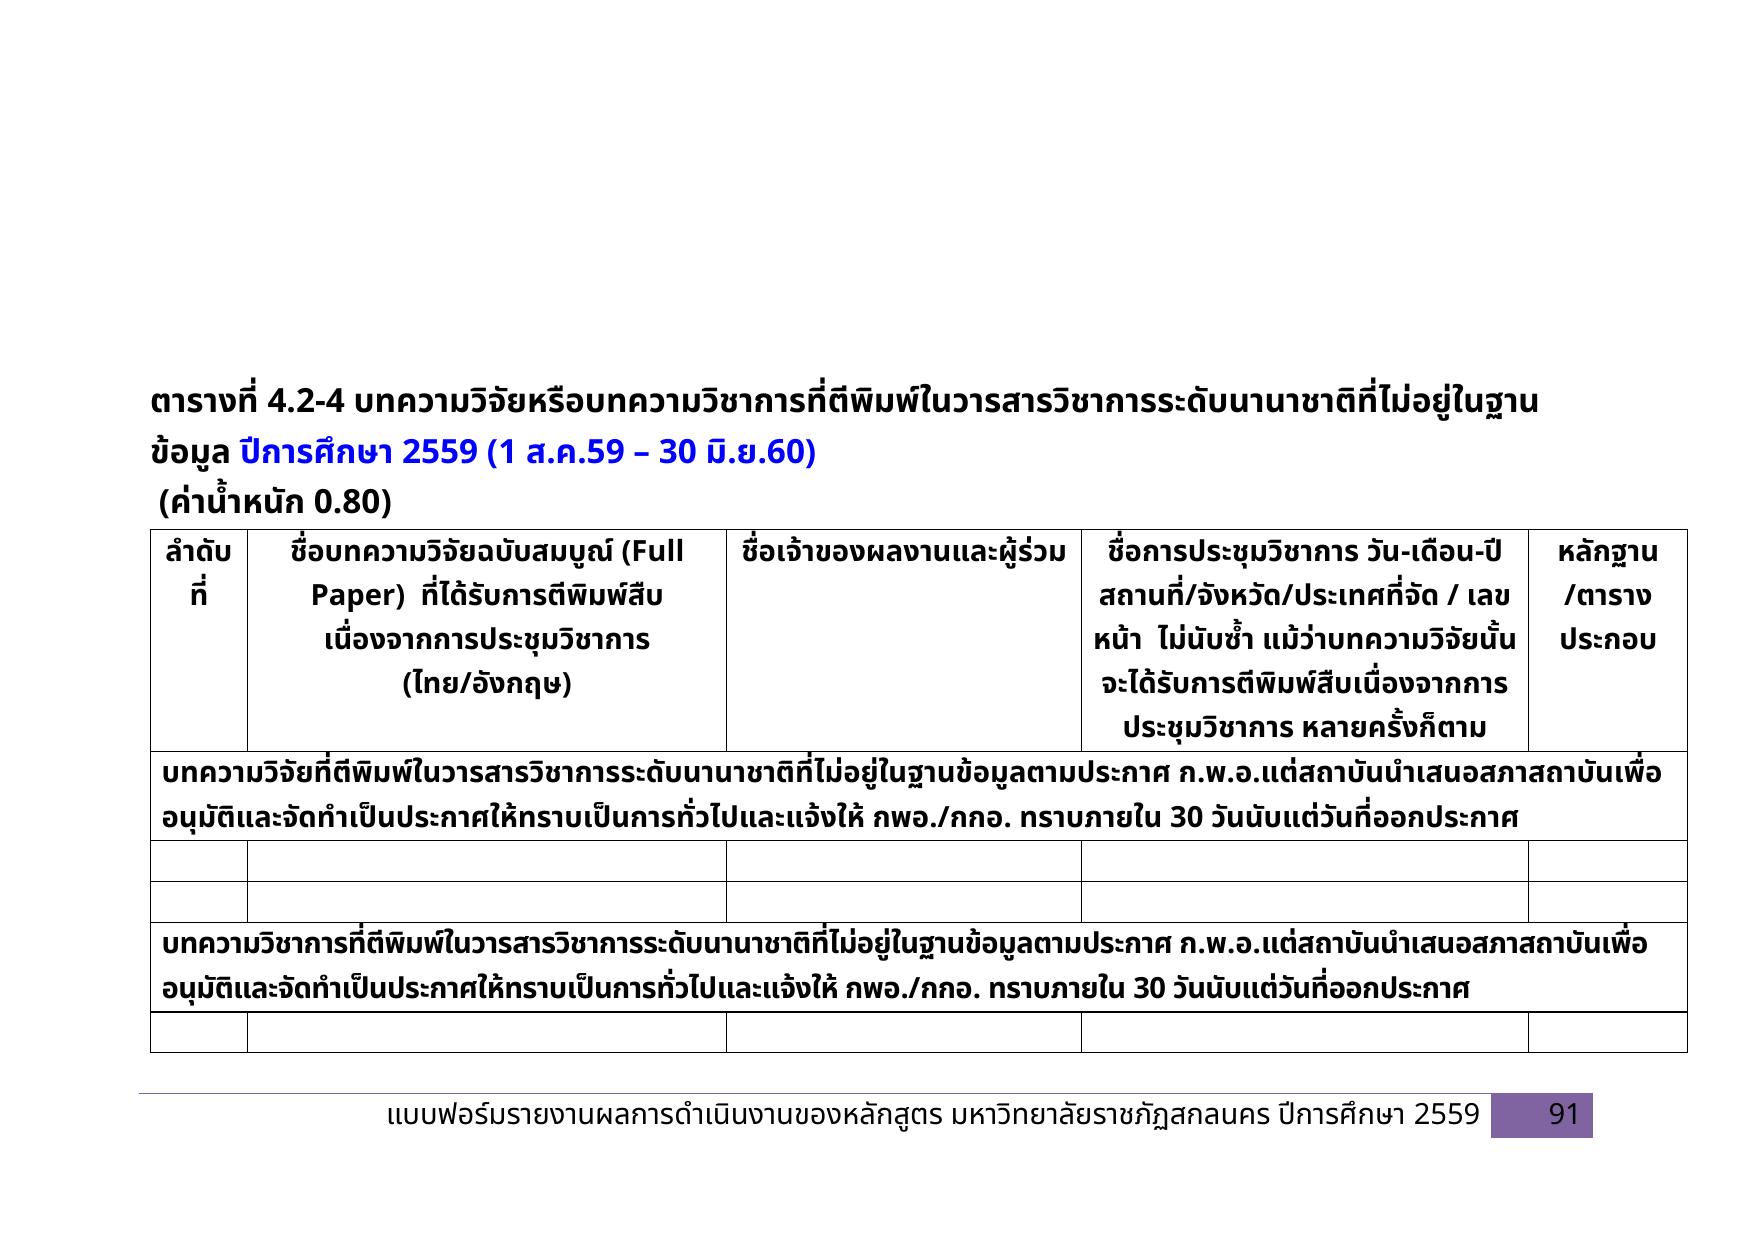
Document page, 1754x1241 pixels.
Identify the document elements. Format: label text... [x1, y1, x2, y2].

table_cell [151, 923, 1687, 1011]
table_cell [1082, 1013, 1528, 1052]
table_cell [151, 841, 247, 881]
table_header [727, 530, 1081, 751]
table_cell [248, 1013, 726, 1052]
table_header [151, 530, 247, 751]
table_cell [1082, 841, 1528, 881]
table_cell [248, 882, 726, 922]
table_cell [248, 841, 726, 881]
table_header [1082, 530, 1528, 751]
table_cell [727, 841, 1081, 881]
text ตารางที่ 4.2-4 บทความวิจัยหรือบทความวิชาการที่ตีพิมพ์ในวารสารวิชาการระดับนานาชาติที่ไม่อยู่ในฐานข้อมูล ปีการศึกษา 2559 (1 ส.ค.59 – 30 มิ.ย.60) [150, 377, 1604, 478]
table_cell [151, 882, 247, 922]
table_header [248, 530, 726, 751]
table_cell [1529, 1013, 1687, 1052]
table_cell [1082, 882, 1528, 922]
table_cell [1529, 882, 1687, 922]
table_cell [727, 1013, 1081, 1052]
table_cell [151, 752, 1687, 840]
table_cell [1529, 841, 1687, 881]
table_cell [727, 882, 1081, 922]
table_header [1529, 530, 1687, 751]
text (ค่าน้ำหนัก 0.80) [150, 478, 1687, 529]
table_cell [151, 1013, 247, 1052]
